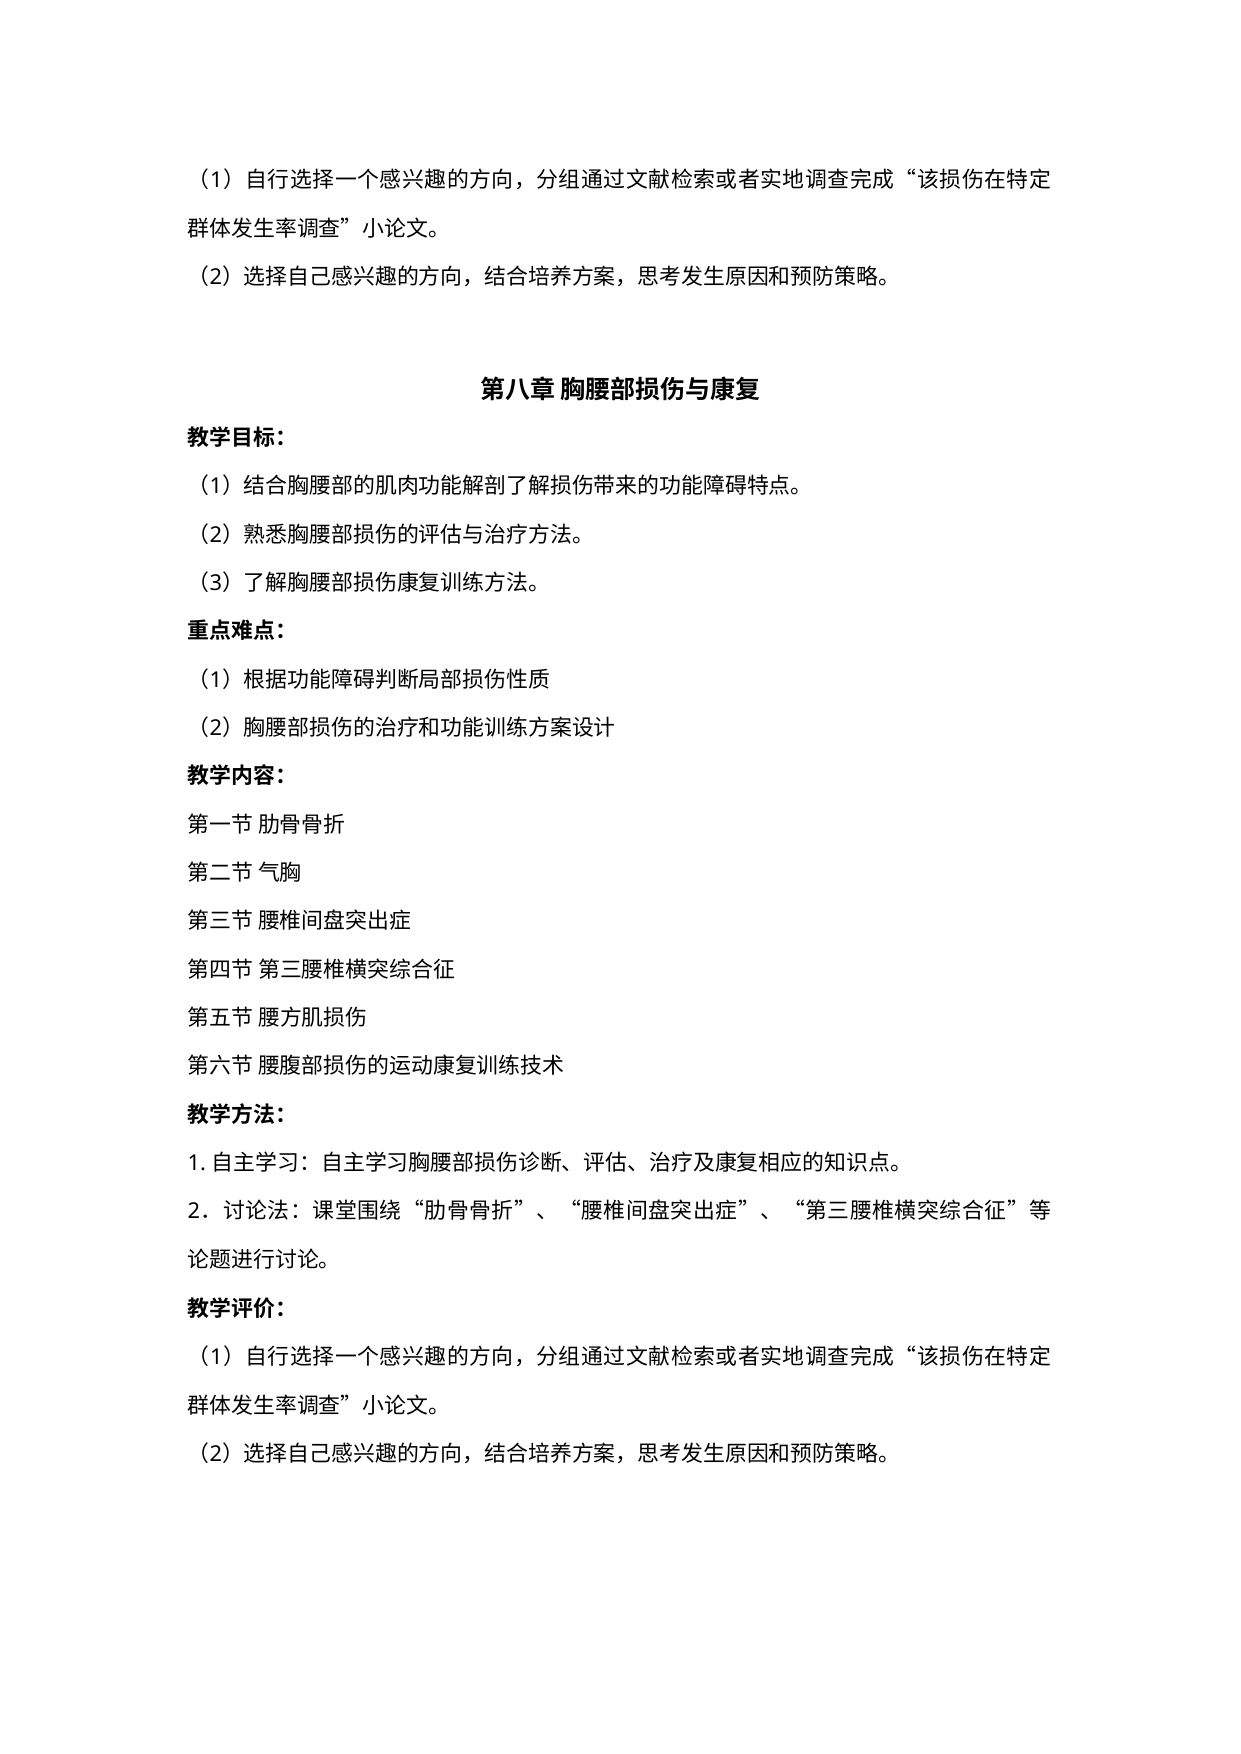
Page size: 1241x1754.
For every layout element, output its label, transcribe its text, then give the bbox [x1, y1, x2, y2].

text （1）自行选择一个感兴趣的方向，分组通过文献检索或者实地调查完成“该损伤在特定群体发生率调查”小论文。 [187, 162, 1053, 243]
text 第二节 气胸 [187, 855, 1053, 887]
text 教学内容： [187, 758, 1053, 791]
text 第八章 胸腰部损伤与康复 [187, 355, 1053, 420]
text （2）选择自己感兴趣的方向，结合培养方案，思考发生原因和预防策略。 [187, 259, 1053, 292]
text （1）结合胸腰部的肌肉功能解剖了解损伤带来的功能障碍特点。 [187, 468, 1053, 501]
text （1）根据功能障碍判断局部损伤性质 [187, 661, 1053, 694]
text （2）选择自己感兴趣的方向，结合培养方案，思考发生原因和预防策略。 [187, 1436, 1053, 1468]
text 第一节 肋骨骨折 [187, 806, 1053, 839]
text （2）胸腰部损伤的治疗和功能训练方案设计 [187, 710, 1053, 742]
text 第四节 第三腰椎横突综合征 [187, 951, 1053, 984]
text 第五节 腰方肌损伤 [187, 1000, 1053, 1032]
text 第六节 腰腹部损伤的运动康复训练技术 [187, 1048, 1053, 1081]
text 第三节 腰椎间盘突出症 [187, 903, 1053, 936]
text （2）熟悉胸腰部损伤的评估与治疗方法。 [187, 516, 1053, 549]
text 教学评价： [187, 1290, 1053, 1323]
text 重点难点： [187, 613, 1053, 646]
text （1）自行选择一个感兴趣的方向，分组通过文献检索或者实地调查完成“该损伤在特定群体发生率调查”小论文。 [187, 1338, 1053, 1420]
text （3）了解胸腰部损伤康复训练方法。 [187, 565, 1053, 597]
text 教学方法： [187, 1096, 1053, 1129]
text 2．讨论法：课堂围绕“肋骨骨折”、“腰椎间盘突出症”、“第三腰椎横突综合征”等论题进行讨论。 [187, 1193, 1053, 1274]
text 1. 自主学习：自主学习胸腰部损伤诊断、评估、治疗及康复相应的知识点。 [187, 1145, 1053, 1177]
text 教学目标： [187, 420, 1053, 452]
